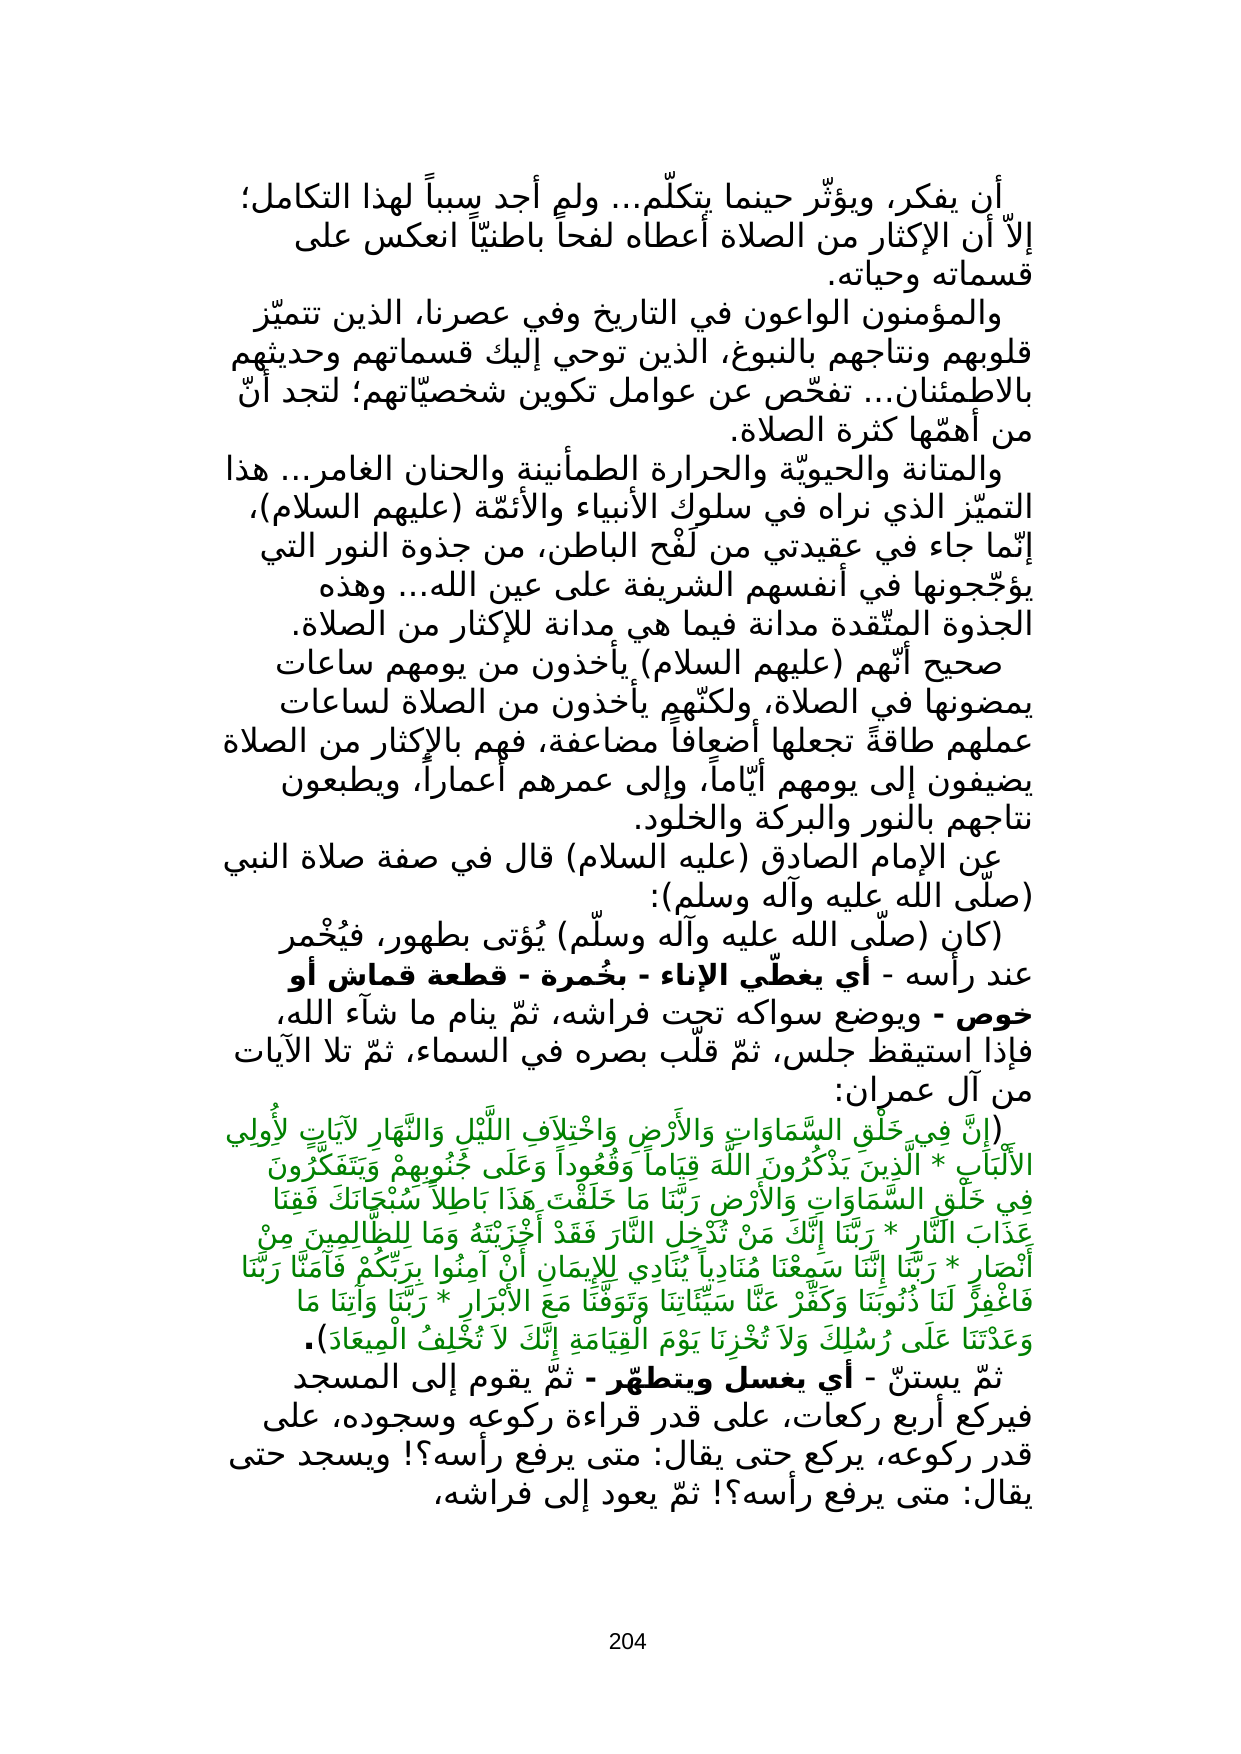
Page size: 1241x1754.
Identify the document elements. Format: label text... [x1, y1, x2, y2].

text عن الإمام الصادق (عليه السلام) قال في صفة صلاة النبي (صلّى الله عليه وآله وسلم): [222, 838, 1033, 915]
text والمؤمنون الواعون في التاريخ وفي عصرنا، الذين تتميّز قلوبهم ونتاجهم بالنبوغ، الذين توحي إليك قسماتهم وحديثهم بالاطمئنان... تفحّص عن عوامل تكوين شخصيّاتهم؛ لتجد أنّ من أهمّها كثرة الصلاة. [222, 294, 1033, 449]
text أن يفكر، ويؤثّر حينما يتكلّم... ولم أجد سبباً لهذا التكامل؛ إلاّ أن الإكثار من الصلاة أعطاه لفحاً باطنيّاً انعكس على قسماته وحياته. [222, 177, 1033, 294]
text (إِنَّ فِي خَلْقِ السَّمَاوَاتِ وَالأَرْضِ وَاخْتِلاَفِ اللَّيْلِ وَالنَّهَارِ لآيَاتٍ لأُِولِي الأَلْبَابِ * الَّذِينَ يَذْكُرُونَ اللَّهَ قِيَاماً وَقُعُوداً وَعَلَى جُنُوبِهِمْ وَيَتَفَكَّرُونَ فِي خَلْقِ السَّمَاوَاتِ وَالأَرْضِ رَبَّنَا مَا خَلَقْتَ هَذَا بَاطِلاً سُبْحَانَكَ فَقِنَا عَذَابَ النَّارِ * رَبَّنَا إِنَّكَ مَنْ تُدْخِلِ النَّارَ فَقَدْ أَخْزَيْتَهُ وَمَا لِلظَّالِمِينَ مِنْ أَنْصَارٍ * رَبَّنَا إِنَّنَا سَمِعْنَا مُنَادِياً يُنَادِي لِلإِيمَانِ أَنْ آمِنُوا بِرَبِّكُمْ فَآمَنَّا رَبَّنَا فَاغْفِرْ لَنَا ذُنُوبَنَا وَكَفِّرْ عَنَّا سَيِّئَاتِنَا وَتَوَفَّنَا مَعَ الأَبْرَارِ * رَبَّنَا وَآتِنَا مَا وَعَدْتَنَا عَلَى رُسُلِكَ وَلاَ تُخْزِنَا يَوْمَ الْقِيَامَةِ إِنَّكَ لاَ تُخْلِفُ الْمِيعَادَ). [222, 1110, 1033, 1357]
text ثمّ يستنّ - أي يغسل ويتطهّر - ثمّ يقوم إلى المسجد فيركع أربع ركعات، على قدر قراءة ركوعه وسجوده، على قدر ركوعه، يركع حتى يقال: متى يرفع رأسه؟! ويسجد حتى يقال: متى يرفع رأسه؟! ثمّ يعود إلى فراشه، [222, 1357, 1033, 1513]
text صحيح أنّهم (عليهم السلام) يأخذون من يومهم ساعات يمضونها في الصلاة، ولكنّهم يأخذون من الصلاة لساعات عملهم طاقةً تجعلها أضعافاً مضاعفة، فهم بالإكثار من الصلاة يضيفون إلى يومهم أيّاماً، وإلى عمرهم أعماراً، ويطبعون نتاجهم بالنور والبركة والخلود. [222, 643, 1033, 838]
text والمتانة والحيويّة والحرارة الطمأنينة والحنان الغامر... هذا التميّز الذي نراه في سلوك الأنبياء والأئمّة (عليهم السلام)، إنّما جاء في عقيدتي من لَفْح الباطن، من جذوة النور التي يؤجّجونها في أنفسهم الشريفة على عين الله... وهذه الجذوة المتّقدة مدانة فيما هي مدانة للإكثار من الصلاة. [222, 449, 1033, 643]
text (كان (صلّى الله عليه وآله وسلّم) يُؤتى بطهور، فيُخْمر عند رأسه - أي يغطّي الإناء - بخُمرة - قطعة قماش أو خوص - ويوضع سواكه تحت فراشه، ثمّ ينام ما شآء الله، فإذا استيقظ جلس، ثمّ قلّب بصره في السماء، ثمّ تلا الآيات من آل عمران: [222, 915, 1033, 1110]
